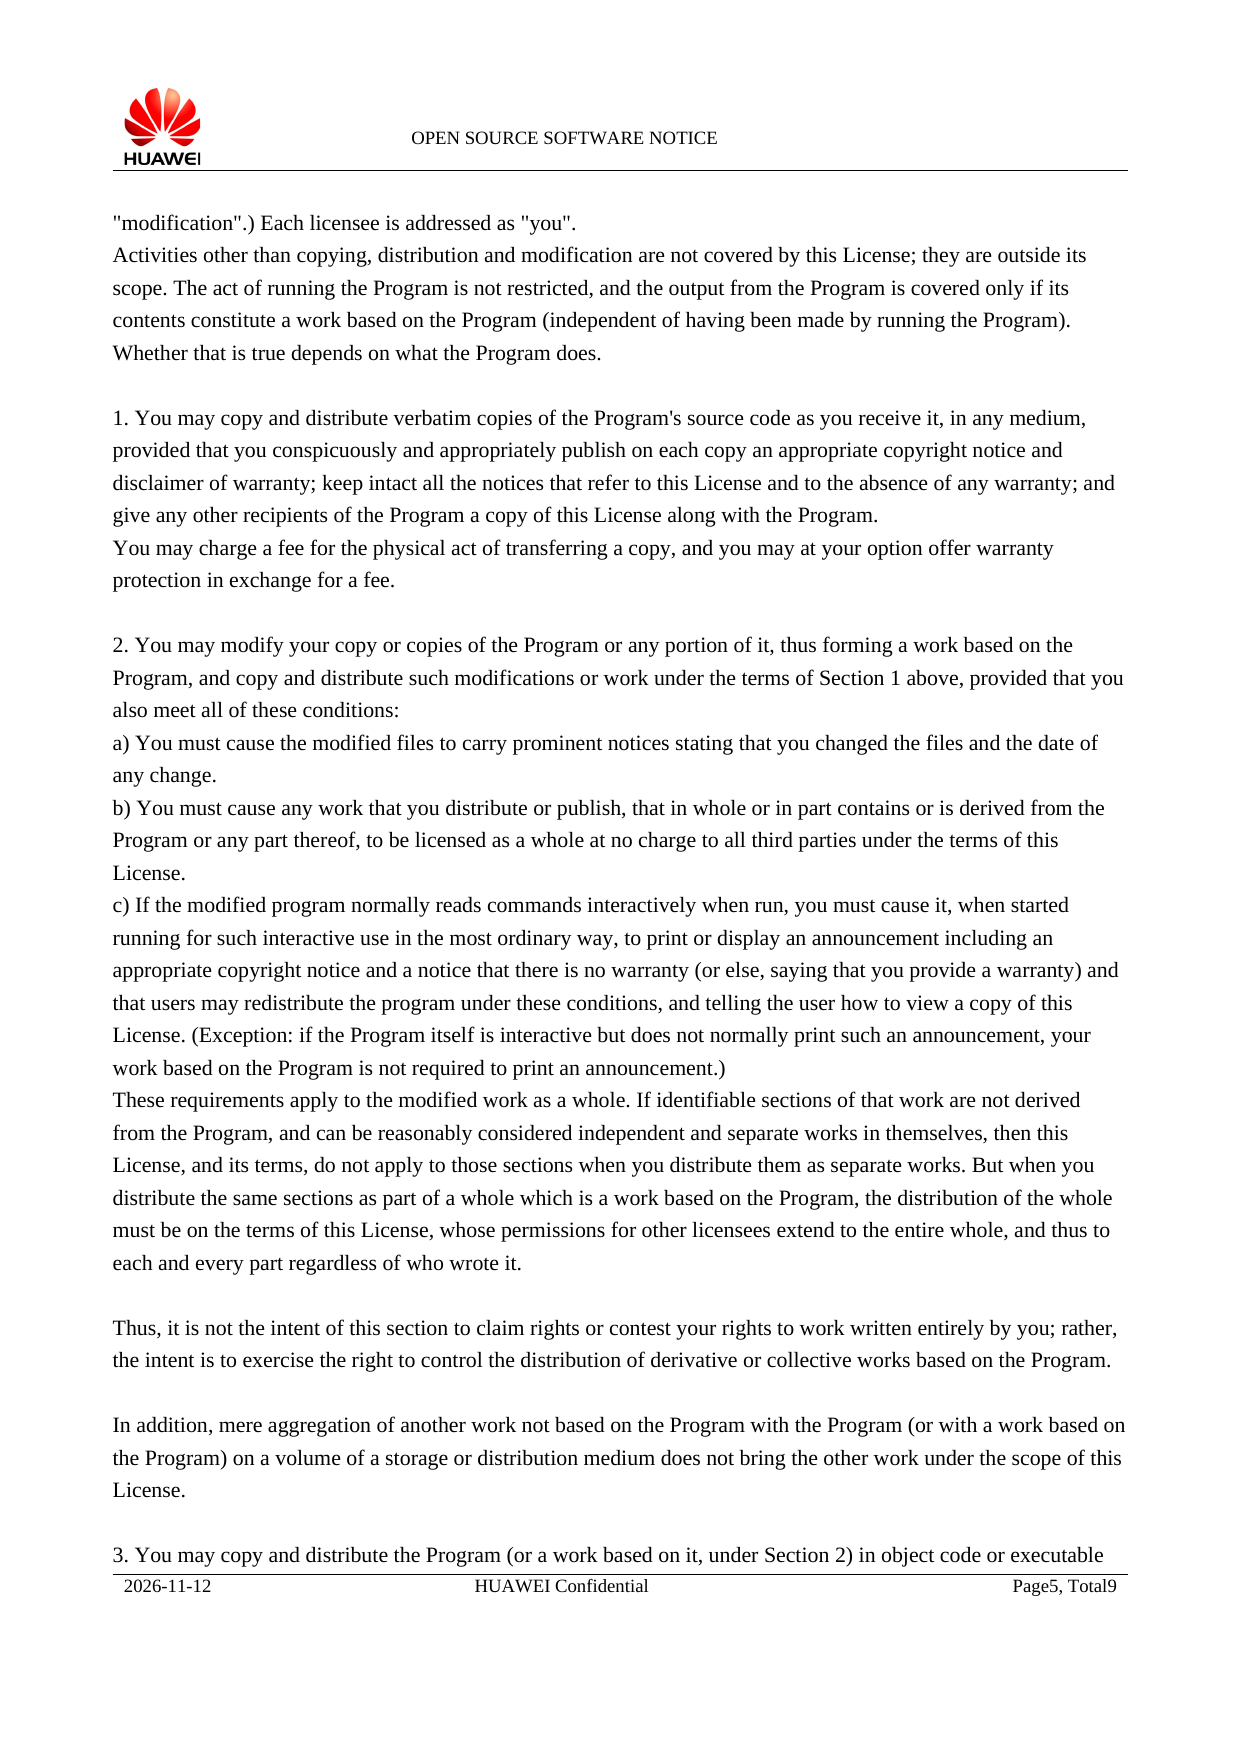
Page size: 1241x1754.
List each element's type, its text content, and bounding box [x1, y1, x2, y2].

picture [124, 88, 201, 165]
